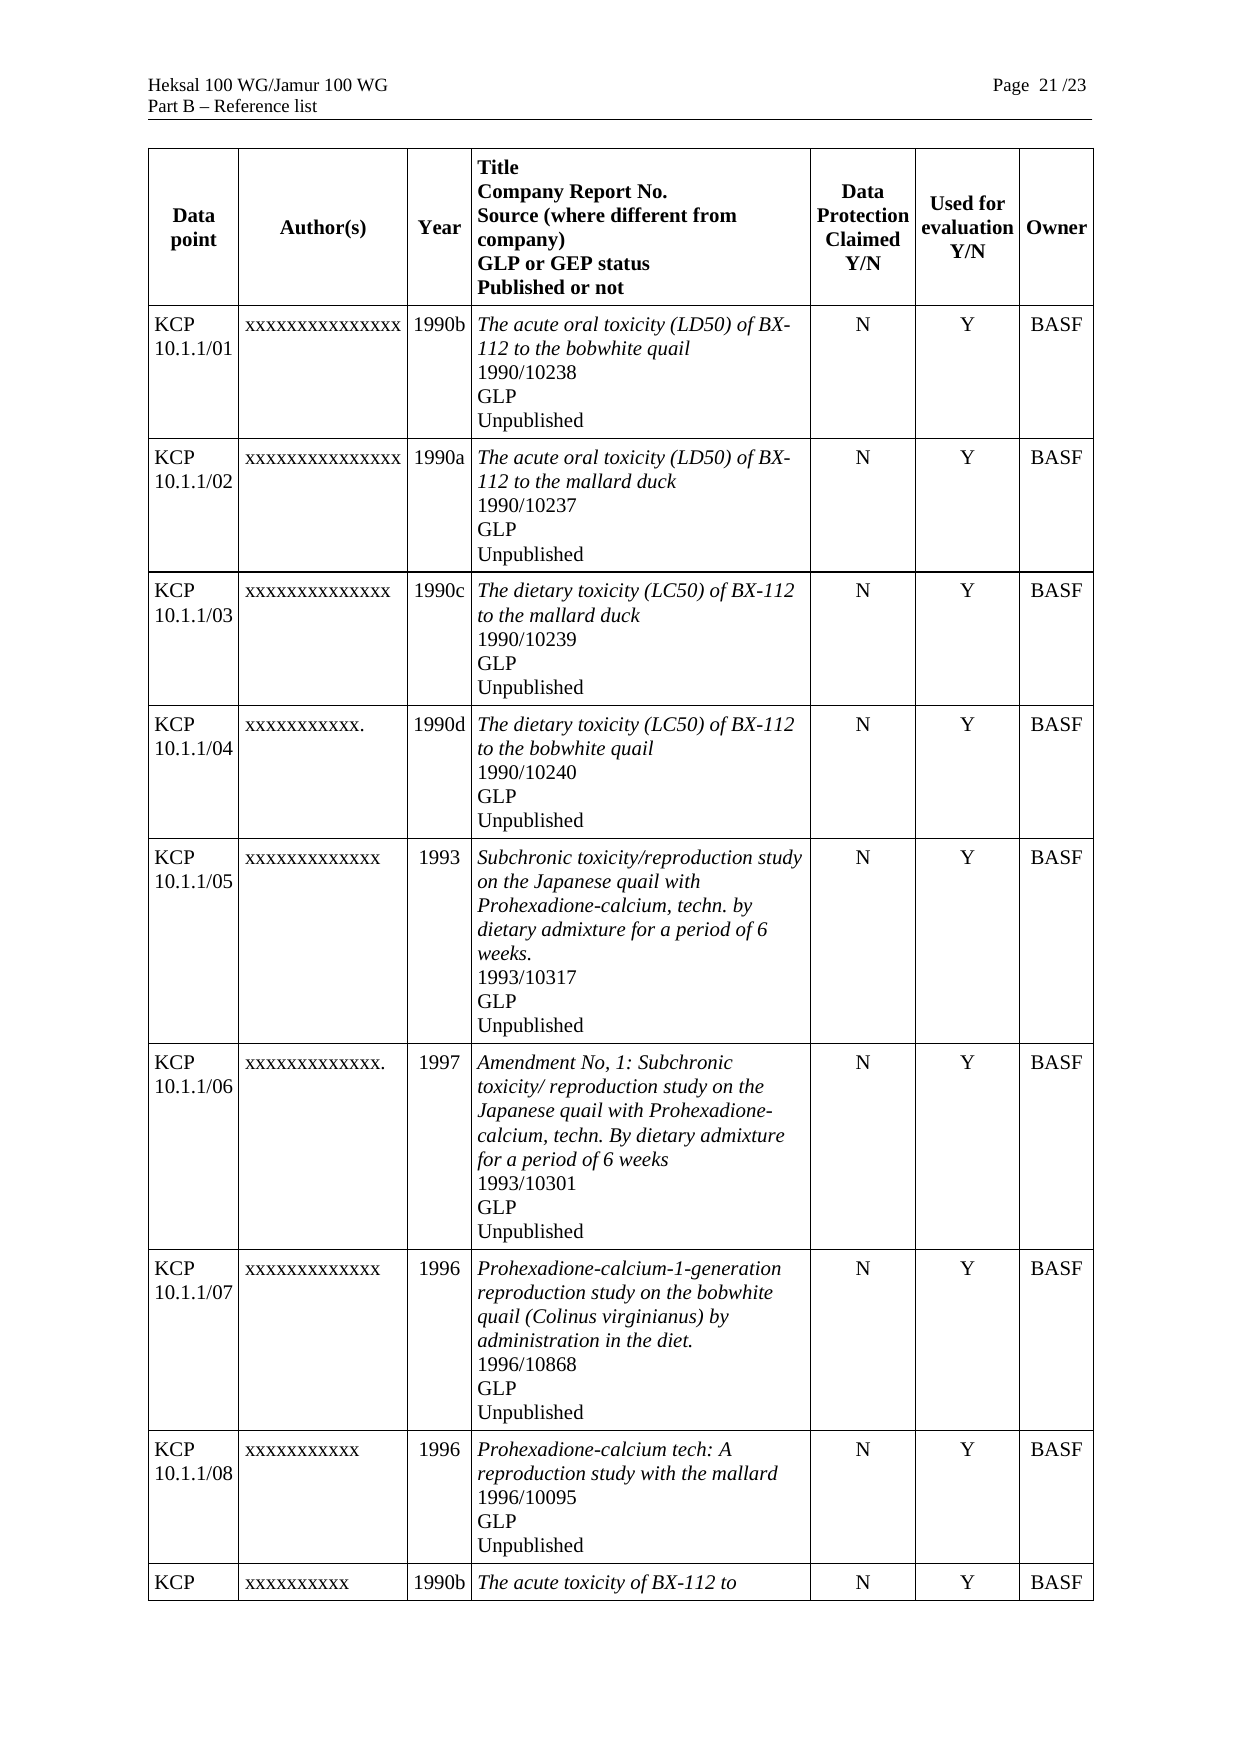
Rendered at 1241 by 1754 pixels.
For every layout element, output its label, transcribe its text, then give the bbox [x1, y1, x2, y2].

table_cell xxxxxxxxxxxxxx [239, 573, 407, 705]
table_cell Y [916, 1431, 1019, 1563]
table_cell Y [916, 1564, 1019, 1600]
table_cell KCP 10.1.1/01 [149, 306, 238, 438]
table_cell BASF [1020, 839, 1093, 1043]
table_cell 1990b [408, 1564, 471, 1600]
table_cell N [811, 439, 915, 571]
table_cell xxxxxxxxxxxxxxx [239, 306, 407, 438]
table_cell KCP 10.1.1/05 [149, 839, 238, 1043]
table_cell 1993 [408, 839, 471, 1043]
table_cell BASF [1020, 1250, 1093, 1430]
table_cell KCP 10.1.1/06 [149, 1044, 238, 1249]
table_header Data point [149, 149, 238, 305]
table_cell 1990b [408, 306, 471, 438]
table_cell N [811, 706, 915, 838]
table_cell The acute toxicity of BX-112 to rainbow trout (Salmo gairdneri) 1990/10242 xxxxxxxxxxxx GLP Unpublished [472, 1564, 810, 1600]
table_cell KCP 10.1.1/07 [149, 1250, 238, 1430]
table_cell Subchronic toxicity/reproduction study on the Japanese quail with Prohexadione-calcium, techn. by dietary admixture for a period of 6 weeks. 1993/10317 GLP Unpublished [472, 839, 810, 1043]
table_cell 1996 [408, 1431, 471, 1563]
table_cell BASF [1020, 1564, 1093, 1600]
table_cell Prohexadione-calcium tech: A reproduction study with the mallard 1996/10095 GLP Unpublished [472, 1431, 810, 1563]
table_cell BASF [1020, 1431, 1093, 1563]
table_cell N [811, 1564, 915, 1600]
table_cell N [811, 573, 915, 705]
table_cell BASF [1020, 1044, 1093, 1249]
table_cell 1990d [408, 706, 471, 838]
table_cell KCP 10.1.1/08 [149, 1431, 238, 1563]
table_cell The acute oral toxicity (LD50) of BX-112 to the bobwhite quail 1990/10238 GLP Unpublished [472, 306, 810, 438]
table_cell N [811, 839, 915, 1043]
table_cell N [811, 306, 915, 438]
table_cell xxxxxxxxxxxxxxx [239, 439, 407, 571]
table_cell xxxxxxxxxxx [239, 1431, 407, 1563]
table_cell Y [916, 573, 1019, 705]
table_cell Amendment No, 1: Subchronic toxicity/ reproduction study on the Japanese quail with Prohexadione-calcium, techn. By dietary admixture for a period of 6 weeks 1993/10301 GLP Unpublished [472, 1044, 810, 1249]
table_cell BASF [1020, 306, 1093, 438]
table_header Author(s) [239, 149, 407, 305]
table_cell BASF [1020, 439, 1093, 571]
table_cell Y [916, 1250, 1019, 1430]
table_cell KCP 10.1.1/03 [149, 573, 238, 705]
table_cell N [811, 1431, 915, 1563]
table_cell 1997 [408, 1044, 471, 1249]
table_header Owner [1020, 149, 1093, 305]
table_cell The acute oral toxicity (LD50) of BX-112 to the mallard duck 1990/10237 GLP Unpublished [472, 439, 810, 571]
table_cell Prohexadione-calcium-1-generation reproduction study on the bobwhite quail (Colinus virginianus) by administration in the diet. 1996/10868 GLP Unpublished [472, 1250, 810, 1430]
table_cell N [811, 1250, 915, 1430]
table_cell N [811, 1044, 915, 1249]
table_header Used for evaluation Y/N [916, 149, 1019, 305]
table_cell Y [916, 306, 1019, 438]
table_cell 1996 [408, 1250, 471, 1430]
table_cell The dietary toxicity (LC50) of BX-112 to the bobwhite quail 1990/10240 GLP Unpublished [472, 706, 810, 838]
table_cell BASF [1020, 573, 1093, 705]
table_cell Y [916, 439, 1019, 571]
table_cell KCP 10.1.1/02 [149, 439, 238, 571]
table_cell The dietary toxicity (LC50) of BX-112 to the mallard duck 1990/10239 GLP Unpublished [472, 573, 810, 705]
table_cell xxxxxxxxxxxxx [239, 839, 407, 1043]
table_cell 1990c [408, 573, 471, 705]
table_cell xxxxxxxxxxx. [239, 706, 407, 838]
table_cell Y [916, 1044, 1019, 1249]
table_cell xxxxxxxxxxxxx [239, 1250, 407, 1430]
table_cell Y [916, 839, 1019, 1043]
table_cell xxxxxxxxxxxxx. [239, 1044, 407, 1249]
table_cell BASF [1020, 706, 1093, 838]
table_cell Y [916, 706, 1019, 838]
table_header Title Company Report No. Source (where different from company) GLP or GEP status Published or not [472, 149, 810, 305]
table_cell KCP 10.2/01 [149, 1564, 238, 1600]
table_cell xxxxxxxxxx [239, 1564, 407, 1600]
table_cell 1990a [408, 439, 471, 571]
table_header Year [408, 149, 471, 305]
table_cell KCP 10.1.1/04 [149, 706, 238, 838]
table_header Data Protection Claimed Y/N [811, 149, 915, 305]
